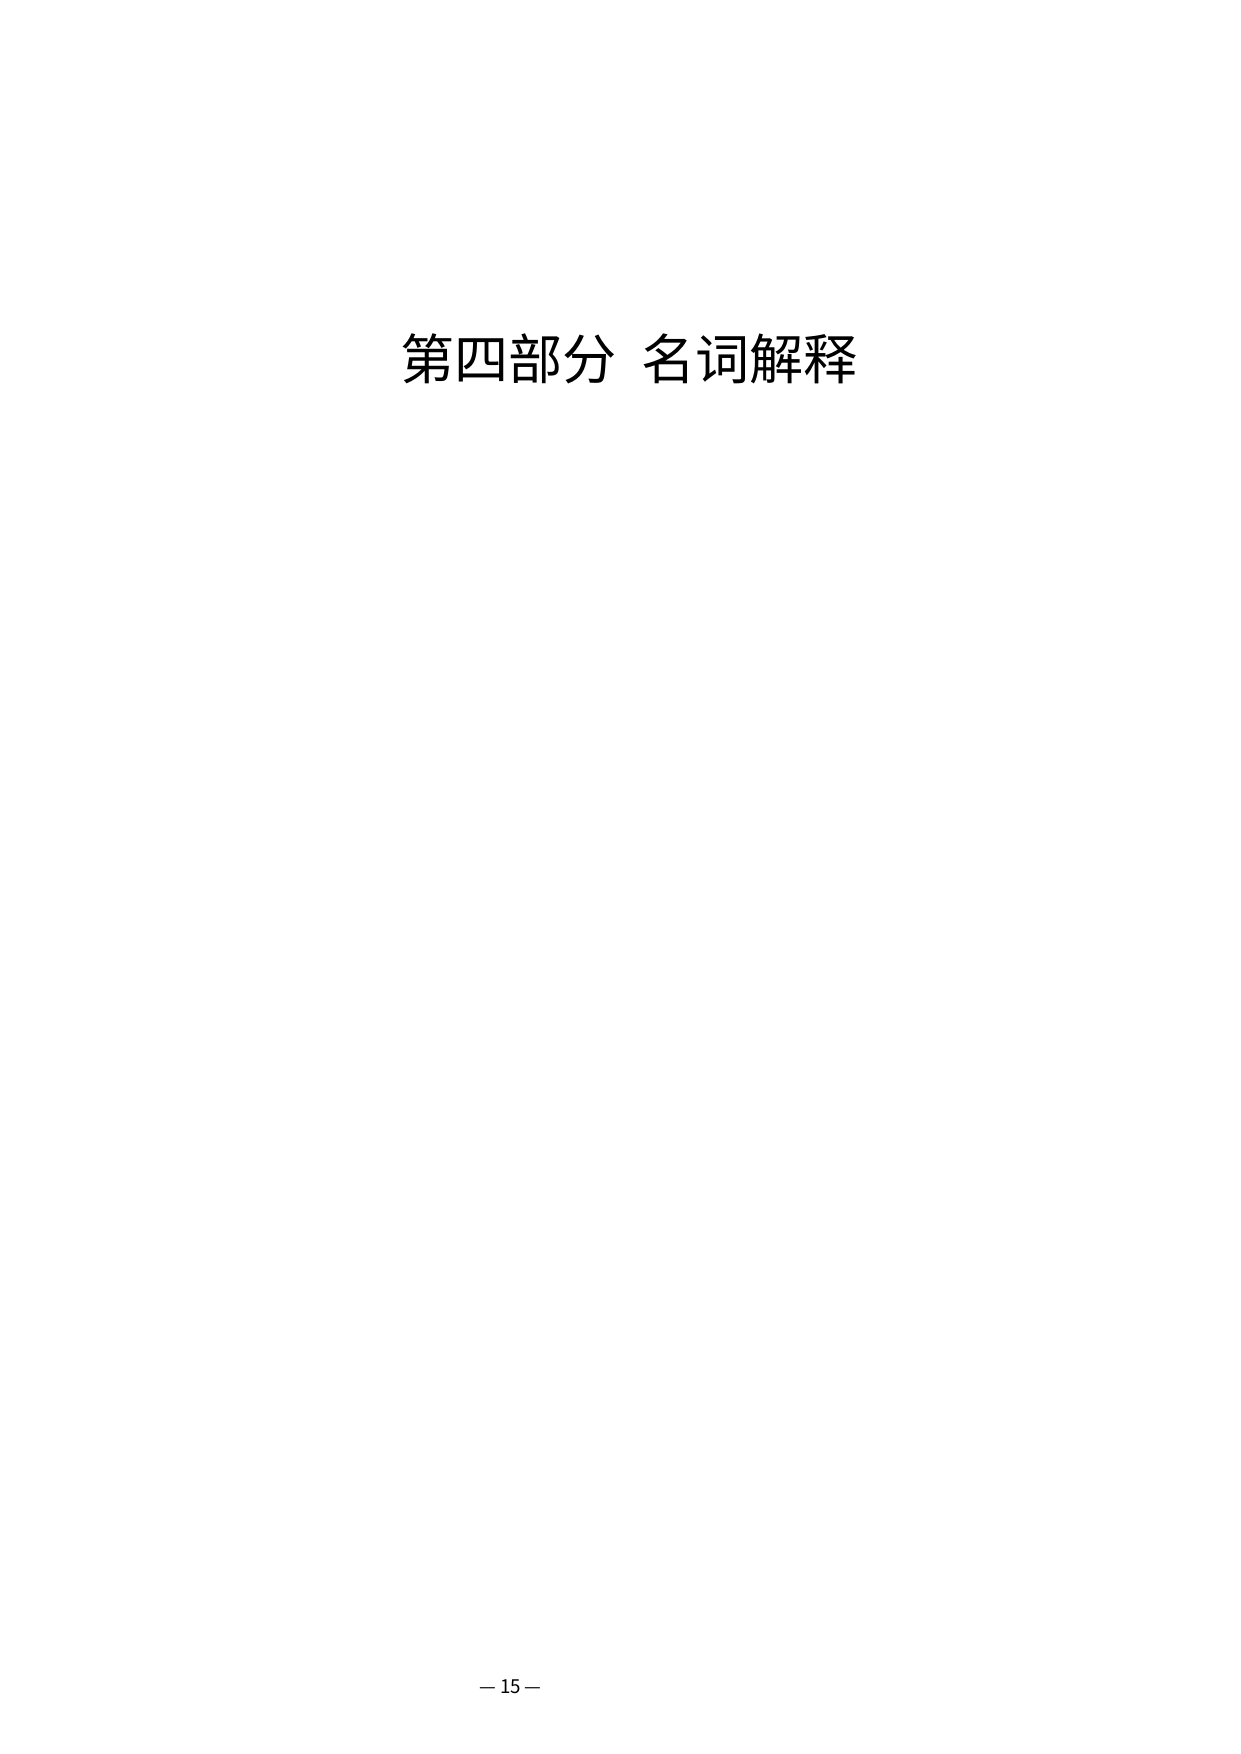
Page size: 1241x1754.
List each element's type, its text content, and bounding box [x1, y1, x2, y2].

text 第四部分 名词解释 [118, 316, 1140, 395]
